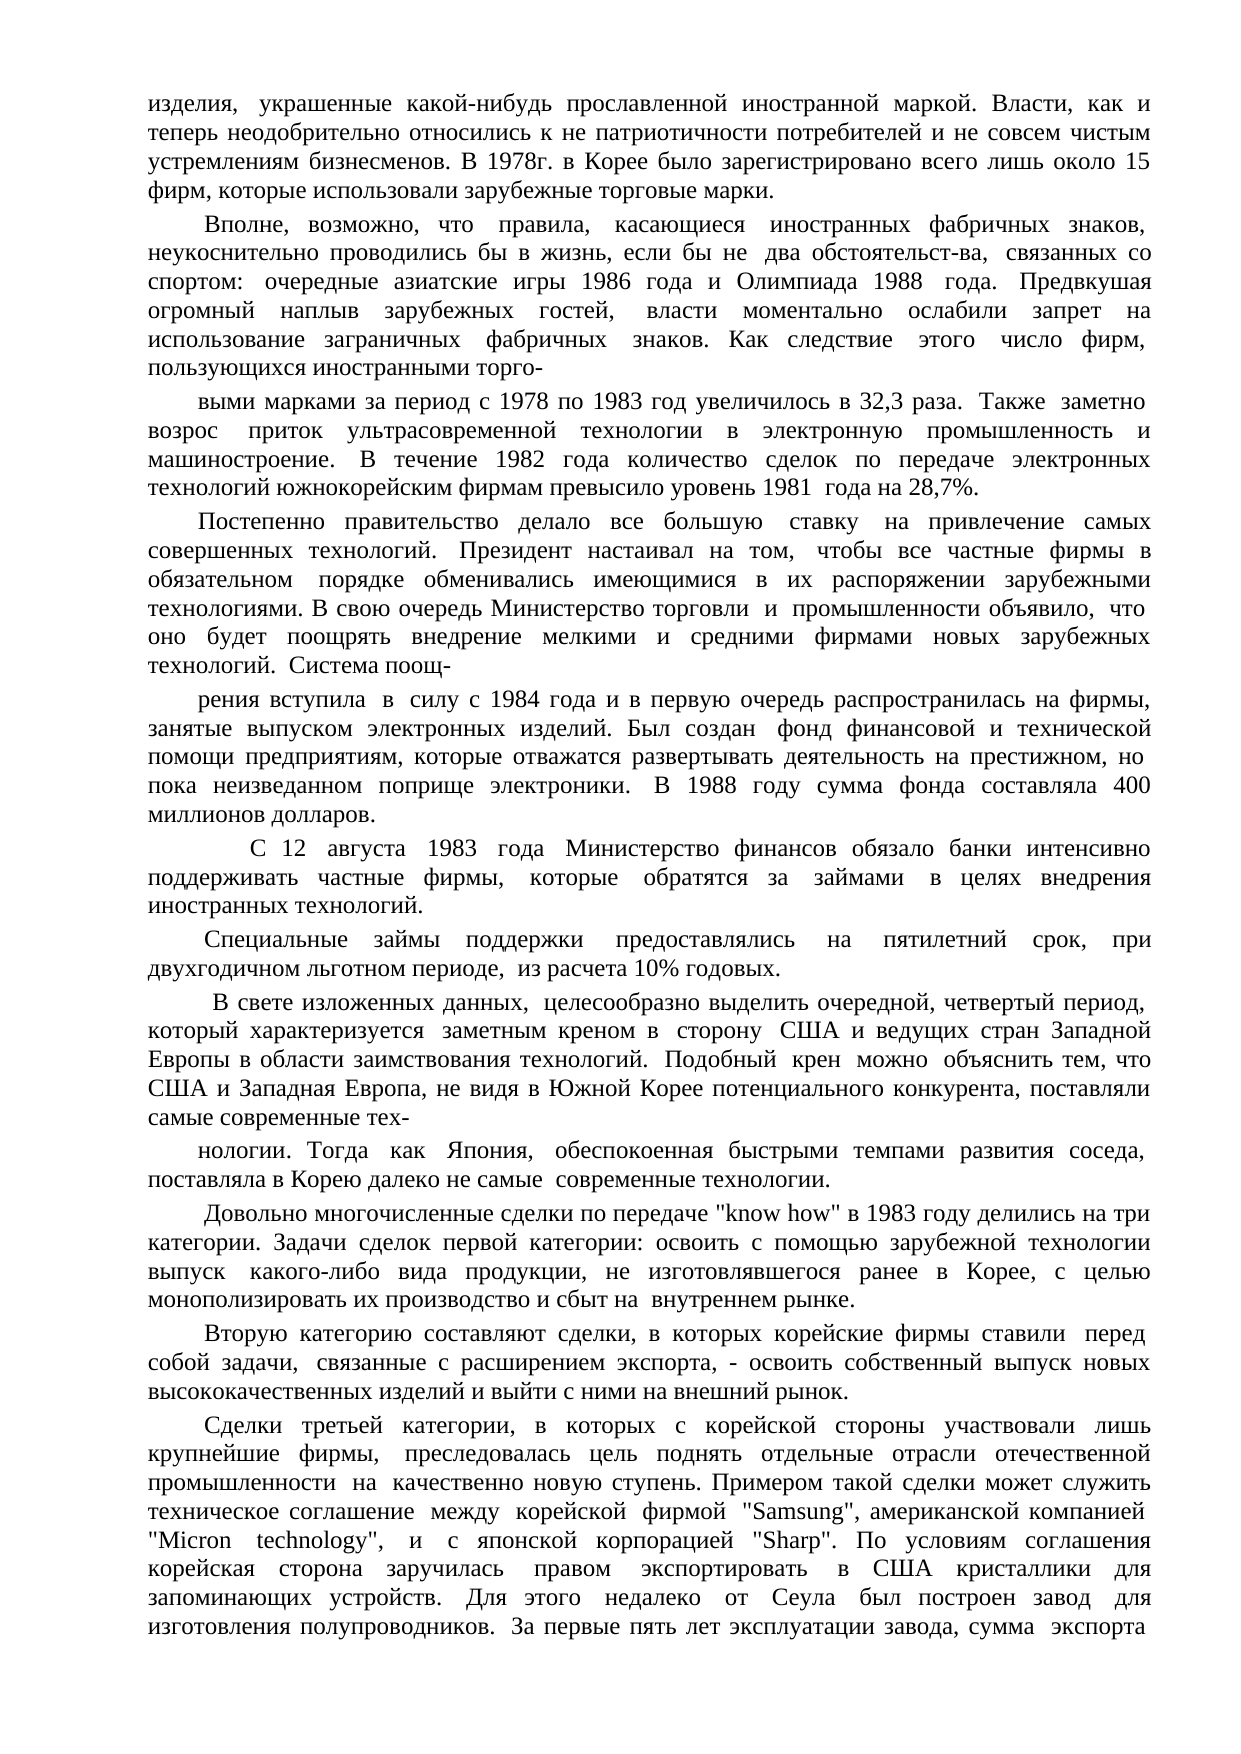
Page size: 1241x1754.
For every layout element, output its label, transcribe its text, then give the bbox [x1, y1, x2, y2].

text С 12 августа 1983 года Министерство финансов обязало банки интенсивно поддерживать частные фирмы, которые обратятся за займами в целях внедрения иностранных технологий. [148, 833, 1152, 919]
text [148, 1410, 1152, 1640]
text Довольно многочисленные сделки по передаче "know how" в 1983 году делились на три категории. Задачи сделок первой категории: освоить с помощью зарубежной технологии выпуск какого-либо вида продукции, не изготовлявшегося ранее в Корее, с целью монополизировать их производство и сбыт на внутреннем рынке. [148, 1198, 1152, 1313]
text Вторую категорию составляют сделки, в которых корейские фирмы ставили перед собой задачи, связанные с расширением экспорта, - освоить собственный выпуск новых высококачественных изделий и выйти с ними на внешний рынок. [148, 1318, 1152, 1404]
text Специальные займы поддержки предоставлялись на пятилетний срок, при двухгодичном льготном периоде, из расчета 10% годовых. [148, 924, 1152, 982]
text рения вступила в силу с 1984 года и в первую очередь распространилась на фирмы, занятые выпуском электронных изделий. Был создан фонд финансовой и технической помощи предприятиям, которые отважатся развертывать деятельность на престижном, но пока неизведанном поприще электроники. В 1988 году сумма фонда составляла 400 миллионов долларов. [148, 684, 1152, 828]
text Вполне, возможно, что правила, касающиеся иностранных фабричных знаков, неукоснительно проводились бы в жизнь, если бы не два обстоятельст-ва, связанных со спортом: очередные азиатские игры 1986 года и Олимпиада 1988 года. Предвкушая огромный наплыв зарубежных гостей, власти моментально ослабили запрет на использование заграничных фабричных знаков. Как следствие этого число фирм, пользующихся иностранными торго- [148, 209, 1152, 381]
text Постепенно правительство делало все большую ставку на привлечение самых совершенных технологий. Президент настаивал на том, чтобы все частные фирмы в обязательном порядке обменивались имеющимися в их распоряжении зарубежными технологиями. В свою очередь Министерство торговли и промышленности объявило, что оно будет поощрять внедрение мелкими и средними фирмами новых зарубежных технологий. Система поощ- [148, 506, 1152, 679]
text В свете изложенных данных, целесообразно выделить очередной, четвертый период, который характеризуется заметным креном в сторону США и ведущих стран Западной Европы в области заимствования технологий. Подобный крен можно объяснить тем, что США и Западная Европа, не видя в Южной Корее потенциального конкурента, поставляли самые современные тех- [148, 987, 1152, 1131]
text выми марками за период с 1978 по 1983 год увеличилось в 32,3 раза. Также заметно возрос приток ультрасовременной технологии в электронную промышленность и машиностроение. В течение 1982 года количество сделок по передаче электронных технологий южнокорейским фирмам превысило уровень 1981 года на 28,7%. [148, 386, 1152, 501]
text нологии. Тогда как Япония, обеспокоенная быстрыми темпами развития соседа, поставляла в Корею далеко не самые современные технологии. [148, 1136, 1152, 1193]
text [148, 88, 1152, 203]
